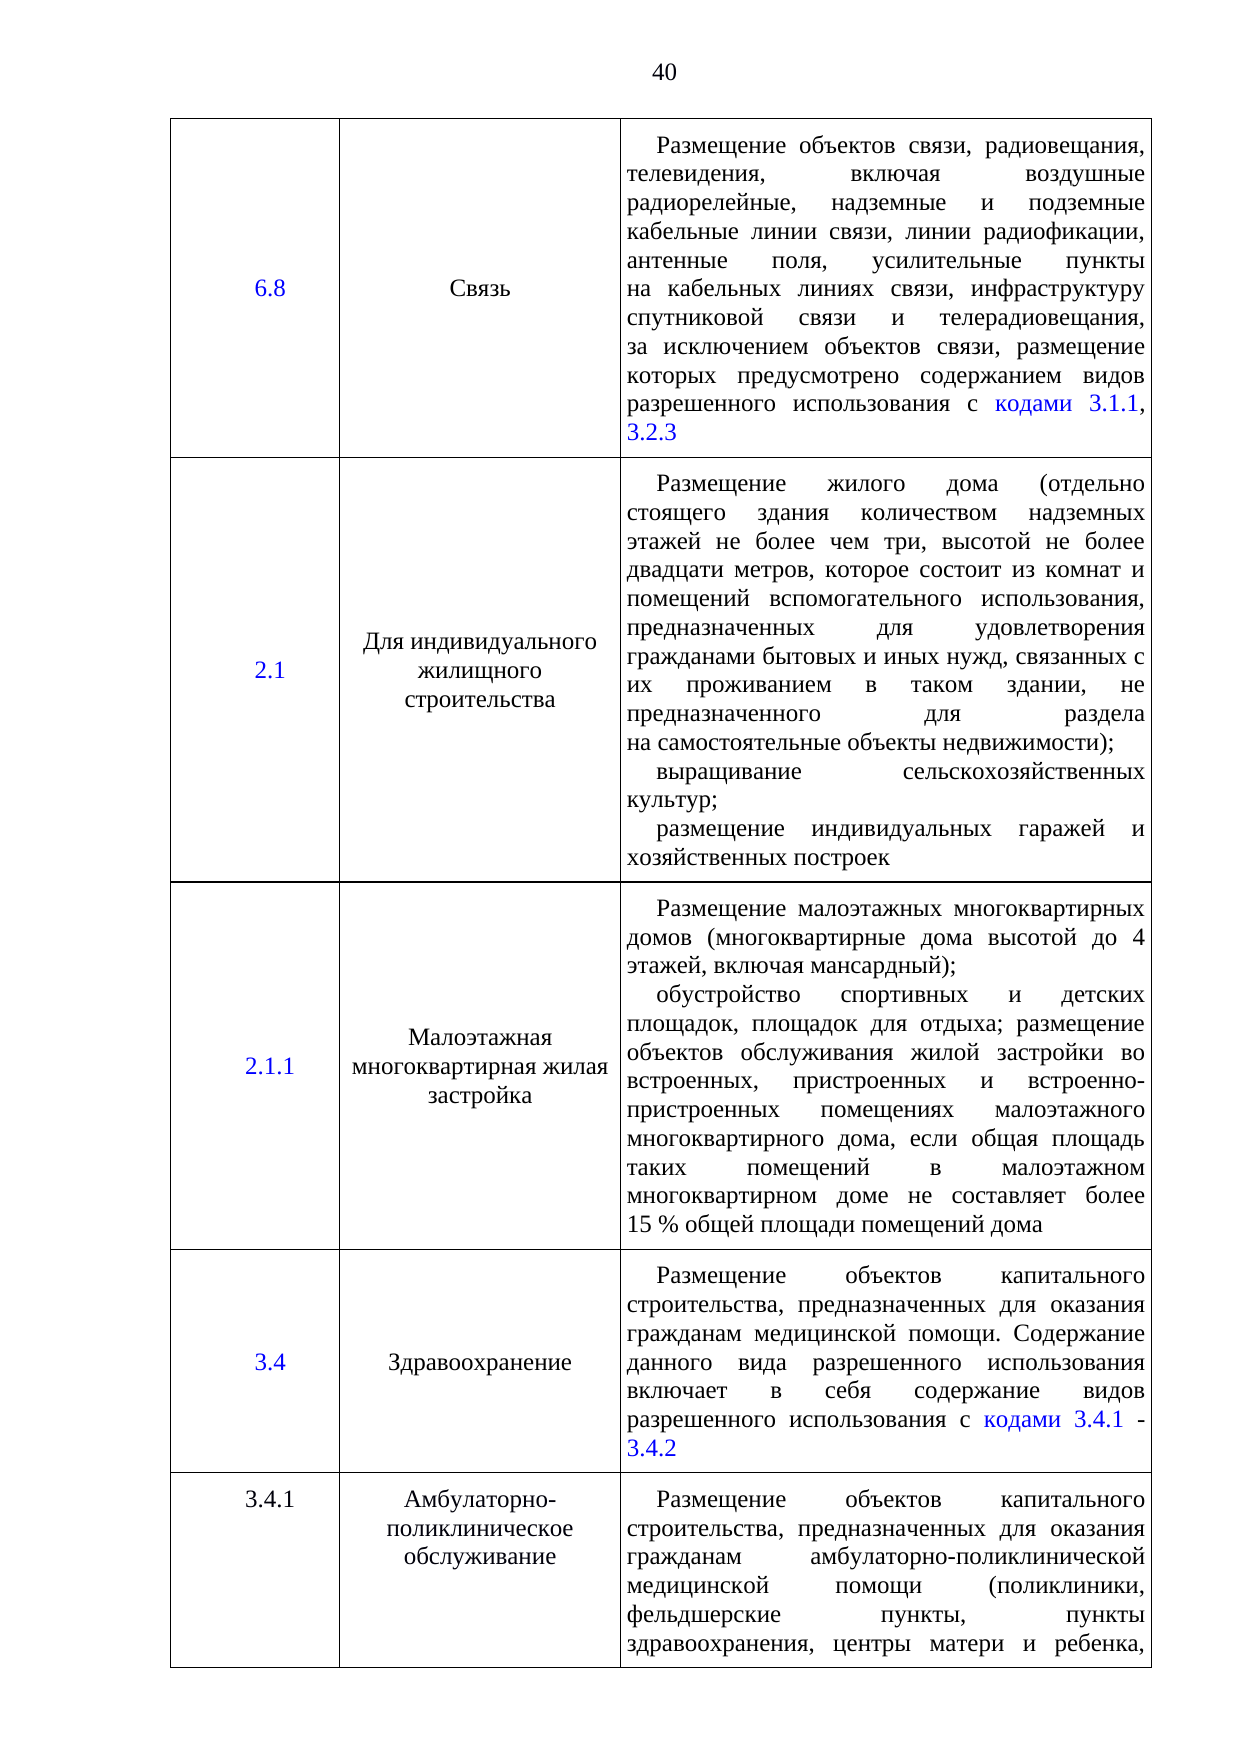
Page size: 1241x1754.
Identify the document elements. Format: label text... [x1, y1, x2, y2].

table_cell 3.4.1 [171, 1473, 339, 1667]
table_cell 6.8 [171, 119, 339, 457]
table_cell Размещение объектов связи, радиовещания, телевидения, включая воздушные радиорелейные, надземные и подземные кабельные линии связи, линии радиофикации, антенные поля, усилительные пункты на кабельных линиях связи, инфраструктуру спутниковой связи и телерадиовещания, за исключением объектов связи, размещение которых предусмотрено содержанием видов разрешенного использования с кодами 3.1.1, 3.2.3 [621, 119, 1151, 457]
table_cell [621, 1473, 1151, 1667]
table_cell Размещение жилого дома (отдельно стоящего здания количеством надземных этажей не более чем три, высотой не более двадцати метров, которое состоит из комнат и помещений вспомогательного использования, предназначенных для удовлетворения гражданами бытовых и иных нужд, связанных с их проживанием в таком здании, не предназначенного для раздела на самостоятельные объекты недвижимости); выращивание сельскохозяйственных культур; размещение индивидуальных гаражей и хозяйственных построек [621, 458, 1151, 881]
table_cell Размещение малоэтажных многоквартирных домов (многоквартирные дома высотой до 4 этажей, включая мансардный); обустройство спортивных и детских площадок, площадок для отдыха; размещение объектов обслуживания жилой застройки во встроенных, пристроенных и встроенно-пристроенных помещениях малоэтажного многоквартирного дома, если общая площадь таких помещений в малоэтажном многоквартирном доме не составляет более 15 % общей площади помещений дома [621, 883, 1151, 1249]
table_cell 3.4 [171, 1250, 339, 1472]
table_cell Малоэтажная многоквартирная жилая застройка [340, 883, 620, 1249]
table_cell 2.1.1 [171, 883, 339, 1249]
table_cell Для индивидуального жилищного строительства [340, 458, 620, 881]
table_cell Размещение объектов капитального строительства, предназначенных для оказания гражданам медицинской помощи. Содержание данного вида разрешенного использования включает в себя содержание видов разрешенного использования с кодами 3.4.1 - 3.4.2 [621, 1250, 1151, 1472]
table_cell Связь [340, 119, 620, 457]
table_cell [340, 1473, 620, 1667]
table_cell Здравоохранение [340, 1250, 620, 1472]
table_cell 2.1 [171, 458, 339, 881]
